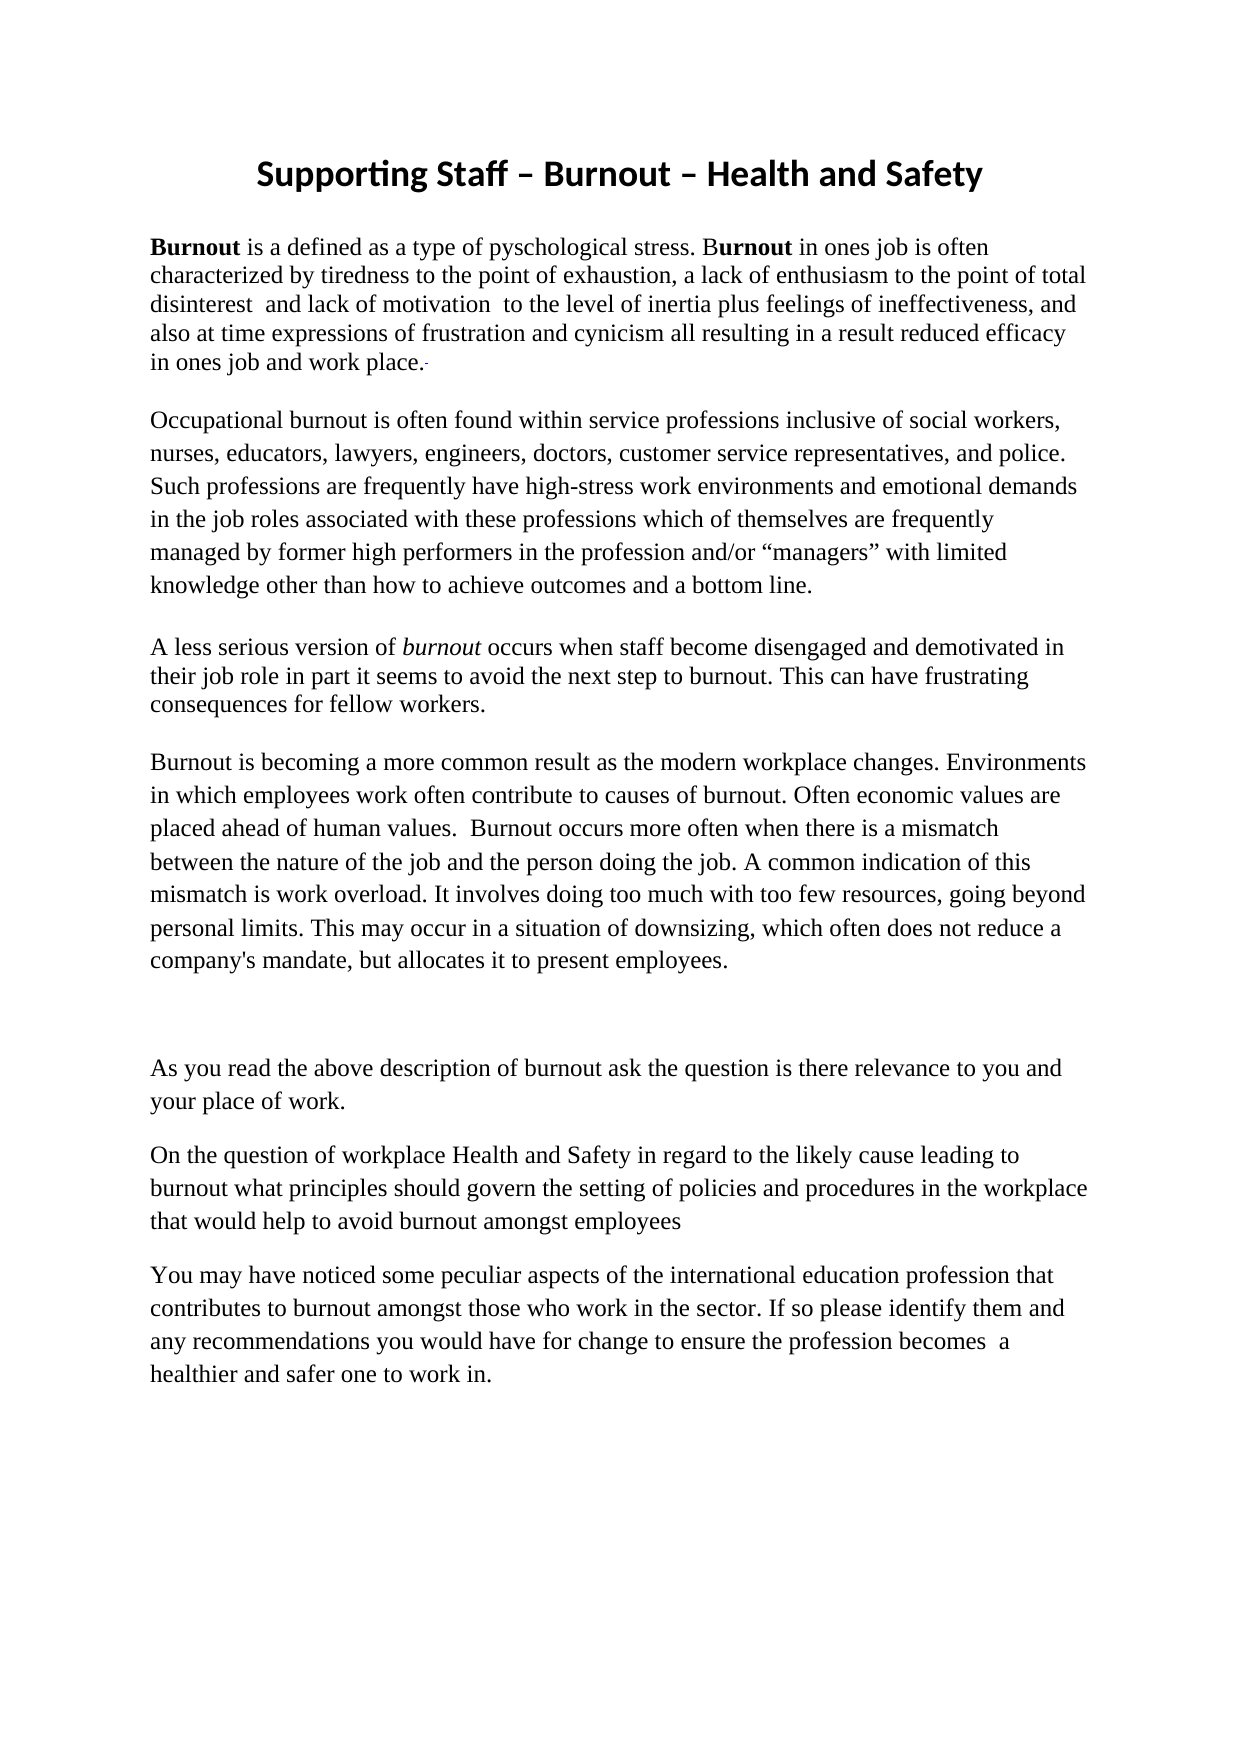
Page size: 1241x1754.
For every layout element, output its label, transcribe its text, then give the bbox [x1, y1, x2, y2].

text Burnout is becoming a more common result as the modern workplace changes. Environments in which employees work often contribute to causes of burnout. Often economic values are placed ahead of human values. Burnout occurs more often when there is a mismatch between the nature of the job and the person doing the job. A common indication of this mismatch is work overload. It involves doing too much with too few resources, going beyond personal limits. This may occur in a situation of downsizing, which often does not reduce a company's mandate, but allocates it to present employees. [150, 747, 1090, 974]
text Occupational burnout is often found within service professions inclusive of social workers, nurses, educators, lawyers, engineers, doctors, customer service representatives, and police. Such professions are frequently have high-stress work environments and emotional demands in the job roles associated with these professions which of themselves are frequently managed by former high performers in the profession and/or “managers” with limited knowledge other than how to achieve outcomes and a bottom line. [150, 405, 1090, 599]
text Supporting Staff – Burnout – Health and Safety [150, 150, 1090, 196]
text A less serious version of burnout occurs when staff become disengaged and demotivated in their job role in part it seems to avoid the next step to burnout. This can have frustrating consequences for fellow workers. [150, 632, 1090, 718]
text You may have noticed some peculiar aspects of the international education profession that contributes to burnout amongst those who work in the sector. If so please identify them and any recommendations you would have for change to ensure the profession becomes a healthier and safer one to work in. [150, 1260, 1090, 1388]
text As you read the above description of burnout ask the question is there relevance to you and your place of work. [150, 1053, 1090, 1115]
text On the question of workplace Health and Safety in regard to the likely cause leading to burnout what principles should govern the setting of policies and procedures in the workplace that would help to avoid burnout amongst employees [150, 1140, 1090, 1235]
text Burnout is a defined as a type of pyschological stress. Burnout in ones job is often characterized by tiredness to the point of exhaustion, a lack of enthusiasm to the point of total disinterest and lack of motivation to the level of inertia plus feelings of ineffectiveness, and also at time expressions of frustration and cynicism all resulting in a result reduced efficacy in ones job and work place. [150, 232, 1090, 376]
